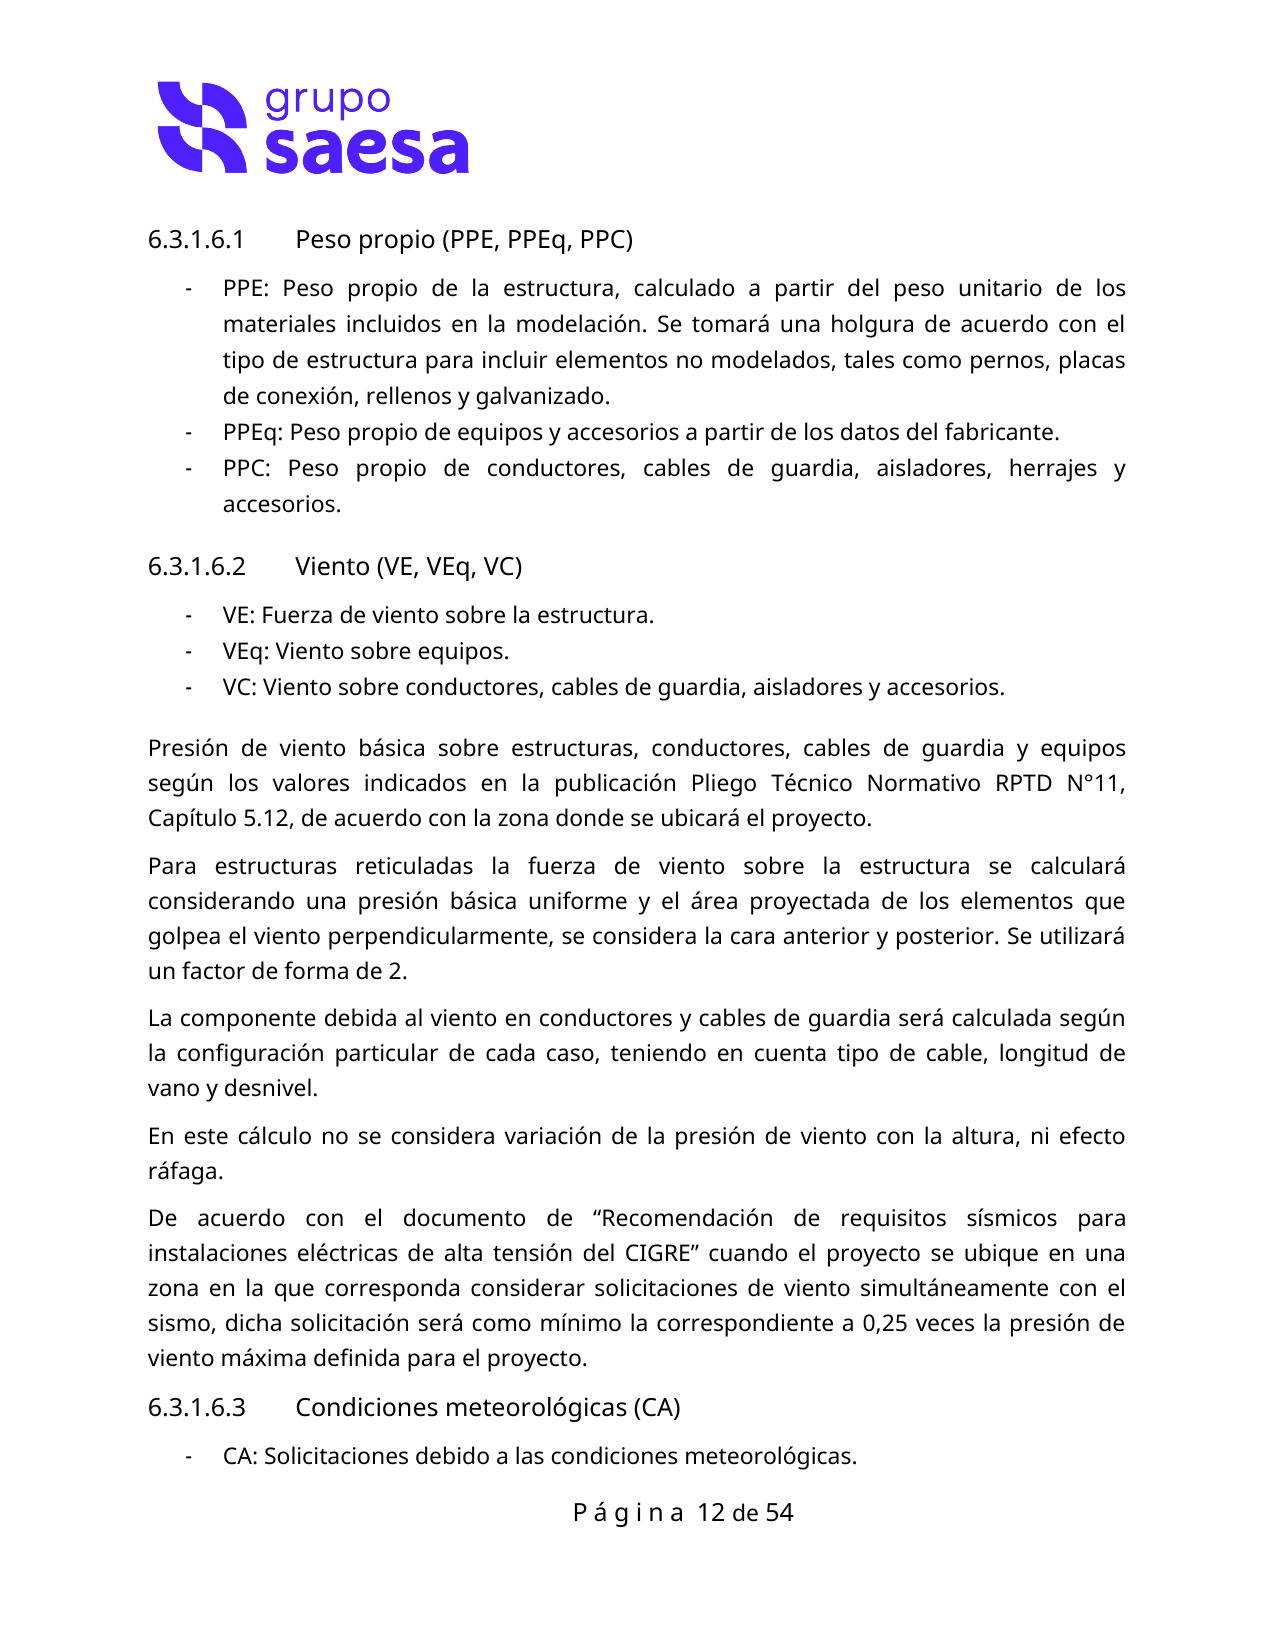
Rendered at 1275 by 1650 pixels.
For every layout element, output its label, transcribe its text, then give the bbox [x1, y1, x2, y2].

list PPEq: Peso propio de equipos y accesorios a partir de los datos del fabricante. [185, 416, 1127, 447]
subtitle Condiciones meteorológicas (CA) [148, 1389, 1127, 1424]
list PPE: Peso propio de la estructura, calculado a partir del peso unitario de los materiales incluidos en la modelación. Se tomará una holgura de acuerdo con el tipo de estructura para incluir elementos no modelados, tales como pernos, placas de conexión, rellenos y galvanizado. [185, 272, 1127, 411]
text En este cálculo no se considera variación de la presión de viento con la altura, ni efecto ráfaga. [148, 1119, 1127, 1186]
list VE: Fuerza de viento sobre la estructura. [185, 599, 1127, 631]
subtitle Viento (VE, VEq, VC) [148, 549, 1127, 583]
picture [147, 73, 478, 177]
list VC: Viento sobre conductores, cables de guardia, aisladores y accesorios. [185, 671, 1127, 702]
text De acuerdo con el documento de “Recomendación de requisitos sísmicos para instalaciones eléctricas de alta tensión del CIGRE” cuando el proyecto se ubique en una zona en la que corresponda considerar solicitaciones de viento simultáneamente con el sismo, dicha solicitación será como mínimo la correspondiente a 0,25 veces la presión de viento máxima definida para el proyecto. [148, 1202, 1127, 1373]
text Presión de viento básica sobre estructuras, conductores, cables de guardia y equipos según los valores indicados en la publicación Pliego Técnico Normativo RPTD N°11, Capítulo 5.12, de acuerdo con la zona donde se ubicará el proyecto. [148, 732, 1127, 833]
text Para estructuras reticuladas la fuerza de viento sobre la estructura se calculará considerando una presión básica uniforme y el área proyectada de los elementos que golpea el viento perpendicularmente, se considera la cara anterior y posterior. Se utilizará un factor de forma de 2. [148, 849, 1127, 986]
list VEq: Viento sobre equipos. [185, 635, 1127, 666]
subtitle Peso propio (PPE, PPEq, PPC) [148, 221, 1127, 256]
list PPC: Peso propio de conductores, cables de guardia, aisladores, herrajes y accesorios. [185, 452, 1127, 519]
text La componente debida al viento en conductores y cables de guardia será calculada según la configuración particular de cada caso, teniendo en cuenta tipo de cable, longitud de vano y desnivel. [148, 1002, 1127, 1103]
list CA: Solicitaciones debido a las condiciones meteorológicas. [185, 1440, 1127, 1471]
